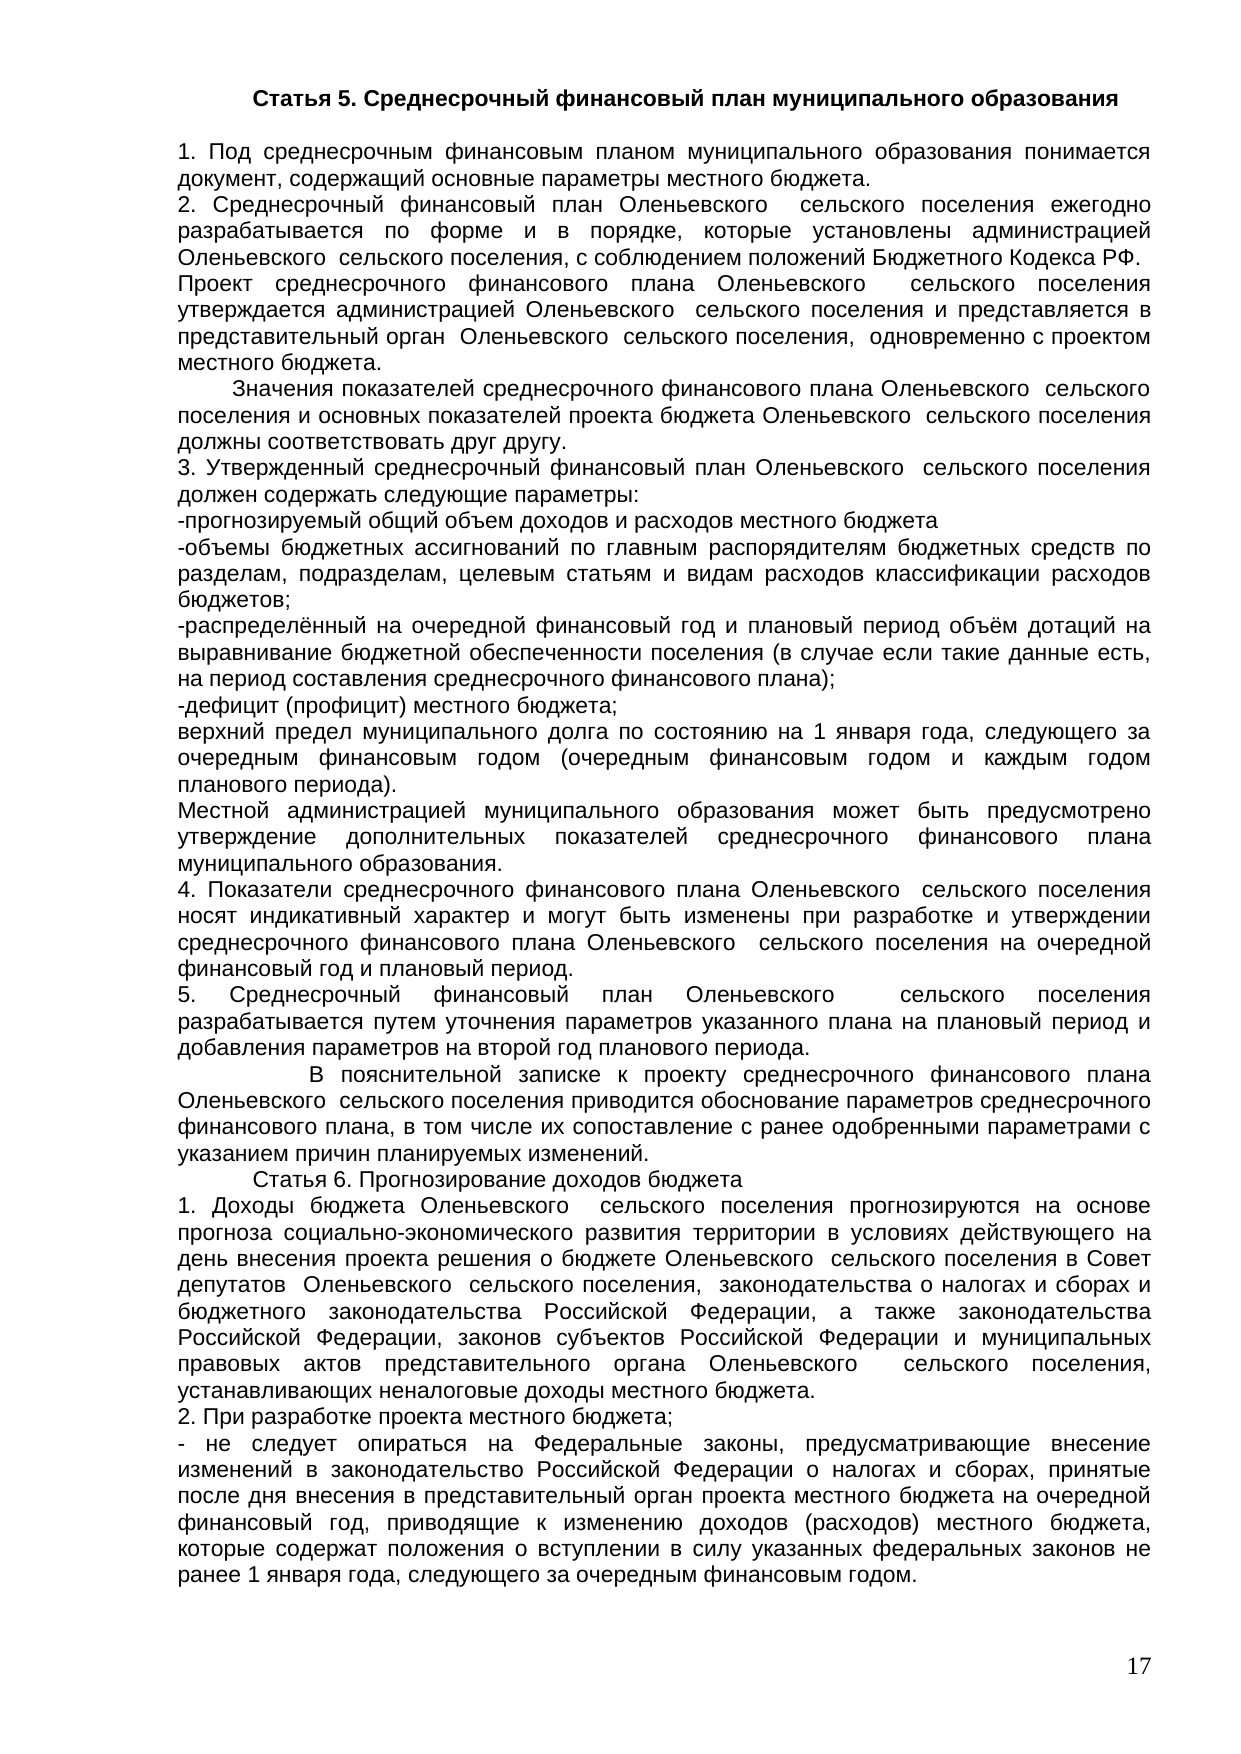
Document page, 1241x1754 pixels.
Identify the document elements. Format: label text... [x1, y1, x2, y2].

text 2. Среднесрочный финансовый план Оленьевского сельского поселения ежегодно разрабатывается по форме и в порядке, которые установлены администрацией Оленьевского сельского поселения, с соблюдением положений Бюджетного Кодекса РФ. [177, 191, 1152, 270]
text -объемы бюджетных ассигнований по главным распорядителям бюджетных средств по разделам, подразделам, целевым статьям и видам расходов классификации расходов бюджетов; [177, 533, 1152, 612]
text 2. При разработке проекта местного бюджета; [177, 1403, 1152, 1429]
text верхний предел муниципального долга по состоянию на 1 января года, следующего за очередным финансовым годом (очередным финансовым годом и каждым годом планового периода). [177, 718, 1152, 797]
text В пояснительной записке к проекту среднесрочного финансового плана Оленьевского сельского поселения приводится обоснование параметров среднесрочного финансового плана, в том числе их сопоставление с ранее одобренными параметрами с указанием причин планируемых изменений. [177, 1061, 1152, 1166]
text 5. Среднесрочный финансовый план Оленьевского сельского поселения разрабатывается путем уточнения параметров указанного плана на плановый период и добавления параметров на второй год планового периода. [177, 981, 1152, 1061]
text Значения показателей среднесрочного финансового плана Оленьевского сельского поселения и основных показателей проекта бюджета Оленьевского сельского поселения должны соответствовать друг другу. [177, 375, 1152, 454]
text Местной администрацией муниципального образования может быть предусмотрено утверждение дополнительных показателей среднесрочного финансового плана муниципального образования. [177, 797, 1152, 876]
text Проект среднесрочного финансового плана Оленьевского сельского поселения утверждается администрацией Оленьевского сельского поселения и представляется в представительный орган Оленьевского сельского поселения, одновременно с проектом местного бюджета. [177, 270, 1152, 375]
text 3. Утвержденный среднесрочный финансовый план Оленьевского сельского поселения должен содержать следующие параметры: [177, 454, 1152, 507]
text -прогнозируемый общий объем доходов и расходов местного бюджета [177, 507, 1152, 533]
text 1. Доходы бюджета Оленьевского сельского поселения прогнозируются на основе прогноза социально-экономического развития территории в условиях действующего на день внесения проекта решения о бюджете Оленьевского сельского поселения в Совет депутатов Оленьевского сельского поселения, законодательства о налогах и сборах и бюджетного законодательства Российской Федерации, а также законодательства Российской Федерации, законов субъектов Российской Федерации и муниципальных правовых актов представительного органа Оленьевского сельского поселения, устанавливающих неналоговые доходы местного бюджета. [177, 1192, 1152, 1403]
text 1. Под среднесрочным финансовым планом муниципального образования понимается документ, содержащий основные параметры местного бюджета. [177, 138, 1152, 191]
text 4. Показатели среднесрочного финансового плана Оленьевского сельского поселения носят индикативный характер и могут быть изменены при разработке и утверждении среднесрочного финансового плана Оленьевского сельского поселения на очередной финансовый год и плановый период. [177, 876, 1152, 981]
text Статья 6. Прогнозирование доходов бюджета [252, 1166, 1152, 1192]
text -дефицит (профицит) местного бюджета; [177, 692, 1152, 718]
text - не следует опираться на Федеральные законы, предусматривающие внесение изменений в законодательство Российской Федерации о налогах и сборах, принятые после дня внесения в представительный орган проекта местного бюджета на очередной финансовый год, приводящие к изменению доходов (расходов) местного бюджета, которые содержат положения о вступлении в силу указанных федеральных законов не ранее 1 января года, следующего за очередным финансовым годом. [177, 1429, 1152, 1588]
text -распределённый на очередной финансовый год и плановый период объём дотаций на выравнивание бюджетной обеспеченности поселения (в случае если такие данные есть, на период составления среднесрочного финансового плана); [177, 612, 1152, 692]
text Статья 5. Среднесрочный финансовый план муниципального образования [252, 85, 1152, 112]
